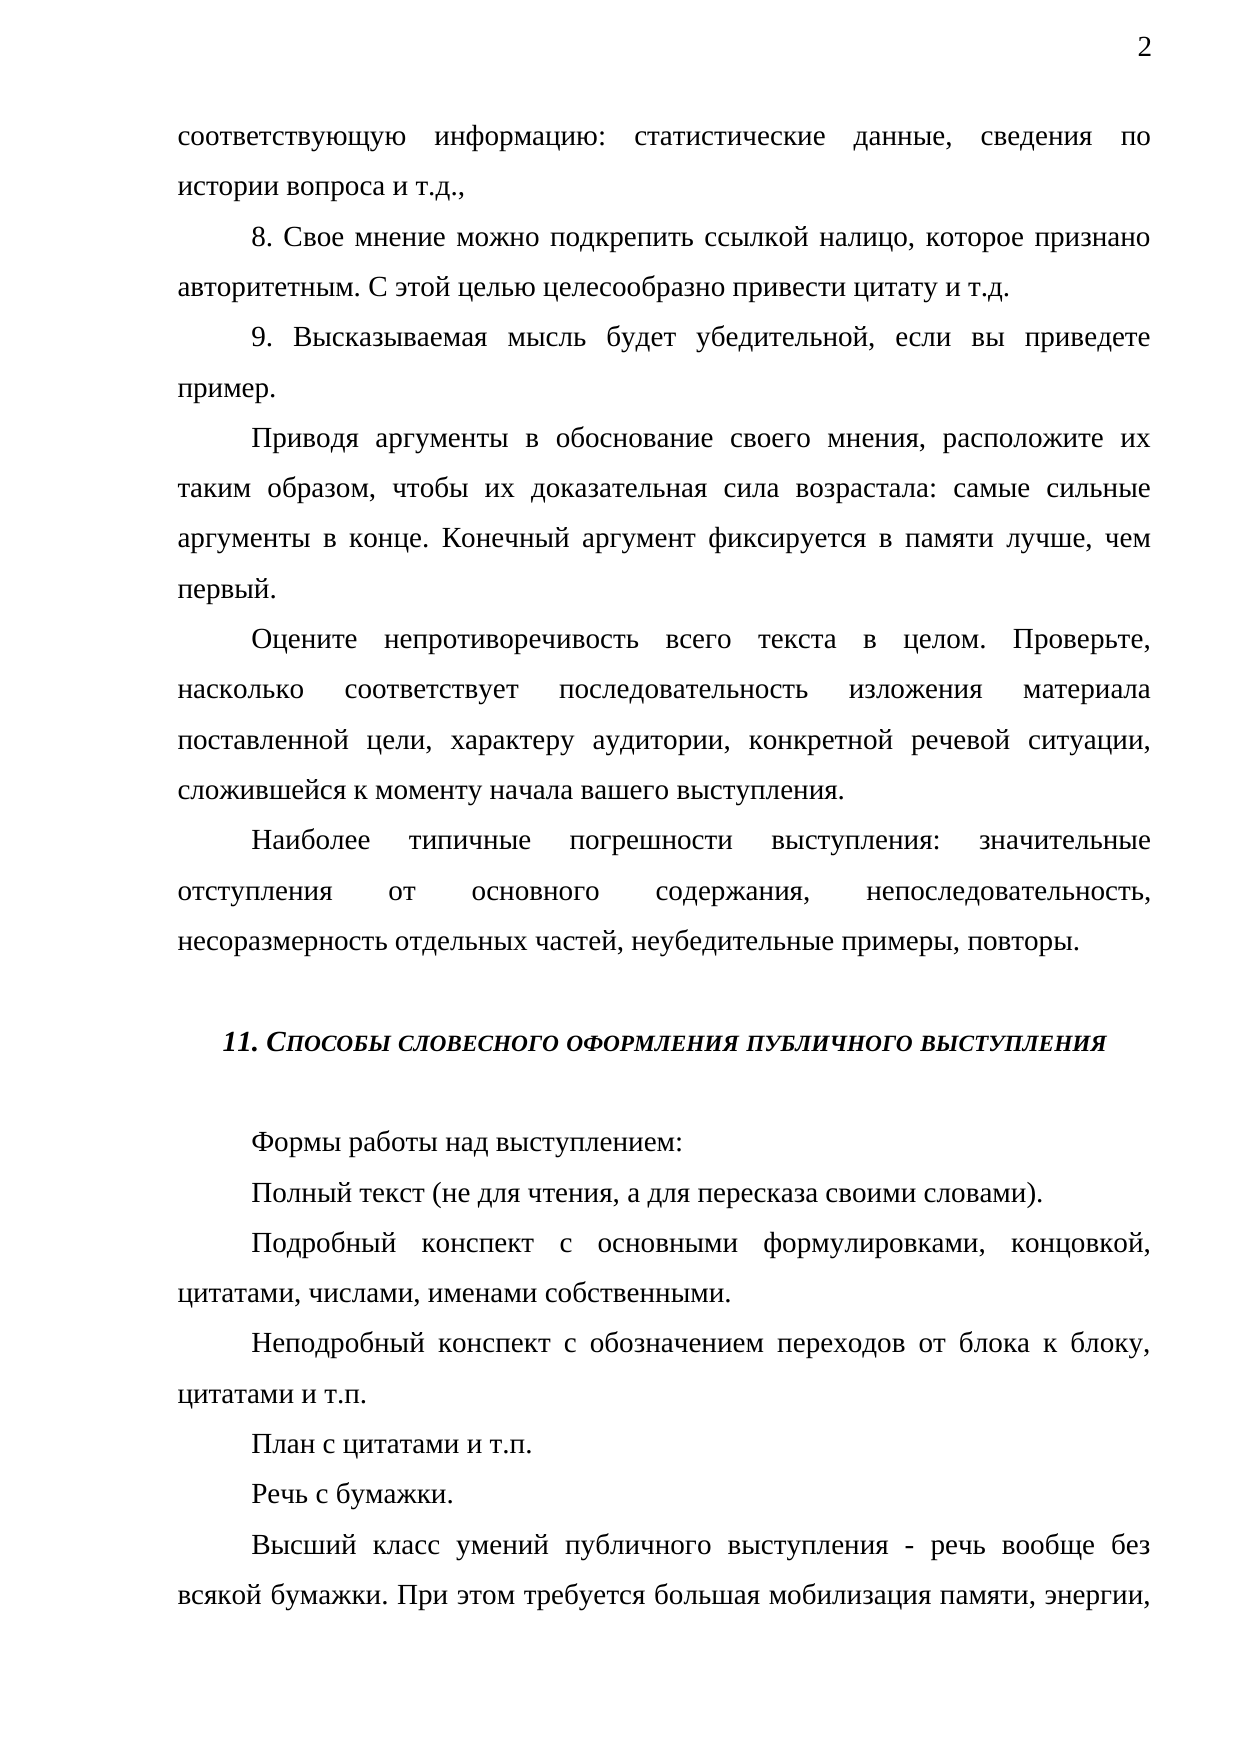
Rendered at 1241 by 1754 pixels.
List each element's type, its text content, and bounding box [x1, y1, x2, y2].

text Оцените непротиворечивость всего текста в целом. Проверьте, насколько соответствует последовательность изложения материала поставленной цели, характеру аудитории, конкретной речевой ситуации, сложившейся к моменту начала вашего выступления. [177, 621, 1152, 806]
text 8. Свое мнение можно подкрепить ссылкой налицо, которое признано авторитетным. С этой целью целесообразно привести цитату и т.д. [177, 219, 1152, 303]
text Полный текст (не для чтения, а для пересказа своими словами). [177, 1175, 1152, 1208]
text План с цитатами и т.п. [177, 1426, 1152, 1460]
text Подробный конспект с основными формулировками, концовкой, цитатами, числами, именами собственными. [177, 1225, 1152, 1309]
text Наиболее типичные погрешности выступления: значительные отступления от основного содержания, непоследовательность, несоразмерность отдельных частей, неубедительные примеры, повторы. [177, 822, 1152, 957]
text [177, 1527, 1152, 1611]
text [177, 118, 1152, 202]
text Речь с бумажки. [177, 1477, 1152, 1510]
subtitle 11. Способы словесного оформления публичного выступления [177, 1024, 1152, 1057]
text Формы работы над выступлением: [177, 1124, 1152, 1158]
text Неподробный конспект с обозначением переходов от блока к блоку, цитатами и т.п. [177, 1326, 1152, 1409]
text Приводя аргументы в обоснование своего мнения, расположите их таким образом, чтобы их доказательная сила возрастала: самые сильные аргументы в конце. Конечный аргумент фиксируется в памяти лучше, чем первый. [177, 420, 1152, 604]
text 9. Высказываемая мысль будет убедительной, если вы приведете пример. [177, 319, 1152, 403]
